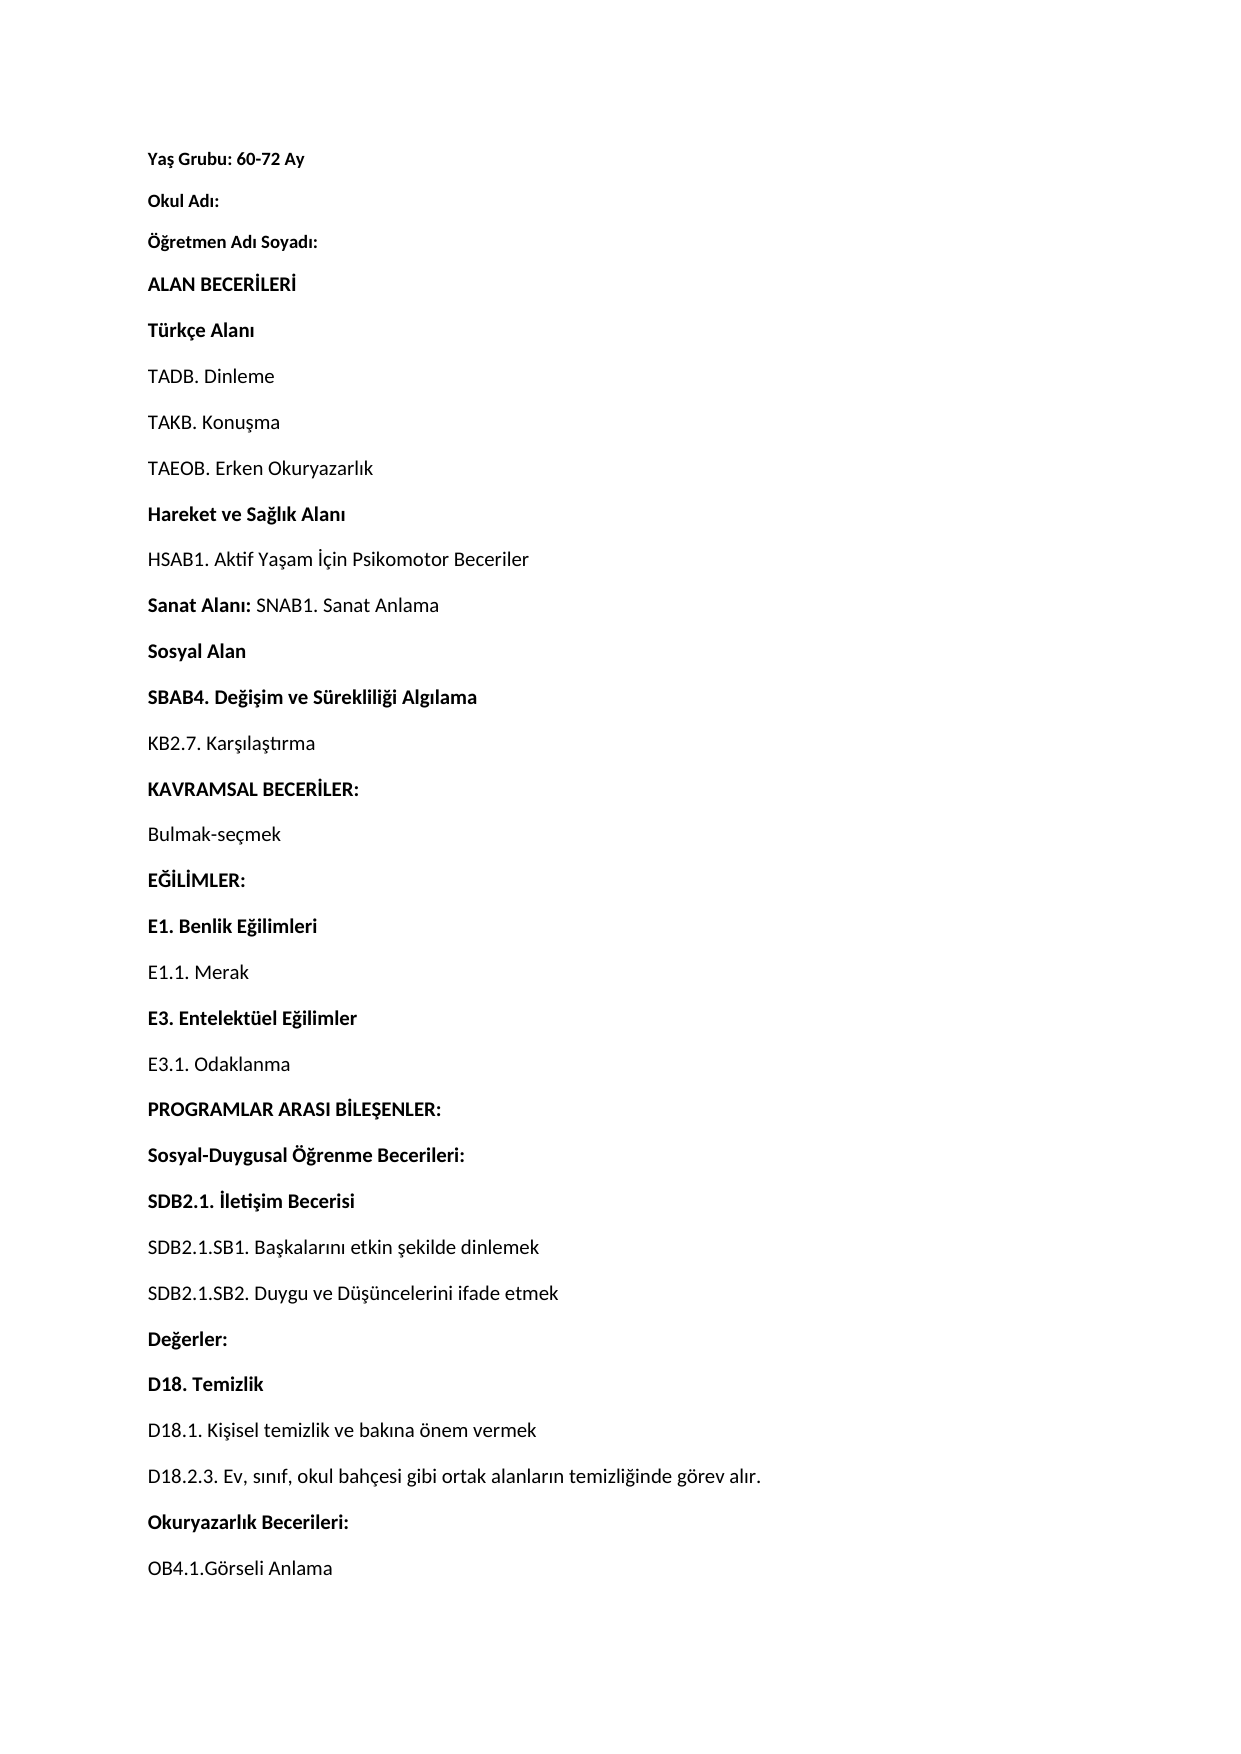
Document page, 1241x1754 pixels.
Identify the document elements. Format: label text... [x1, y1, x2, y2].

text KB2.7. Karşılaştırma [148, 730, 1093, 755]
text E1. Benlik Eğilimleri [148, 913, 1093, 939]
text EĞİLİMLER: [148, 867, 1093, 893]
text OB4.1.Görseli Anlama [148, 1555, 1093, 1580]
text Değerler: [148, 1326, 1093, 1351]
text TAKB. Konuşma [148, 409, 1093, 434]
text PROGRAMLAR ARASI BİLEŞENLER: [148, 1097, 1093, 1122]
text Öğretmen Adı Soyadı: [148, 230, 1093, 253]
text Hareket ve Sağlık Alanı [148, 501, 1093, 526]
text Yaş Grubu: 60-72 Ay [148, 148, 1093, 171]
text SDB2.1. İletişim Becerisi [148, 1188, 1093, 1214]
text HSAB1. Aktif Yaşam İçin Psikomotor Beceriler [148, 547, 1093, 572]
text Bulmak-seçmek [148, 822, 1093, 847]
text TAEOB. Erken Okuryazarlık [148, 455, 1093, 480]
text E3.1. Odaklanma [148, 1051, 1093, 1076]
text SBAB4. Değişim ve Sürekliliği Algılama [148, 684, 1093, 709]
text E3. Entelektüel Eğilimler [148, 1005, 1093, 1030]
text Okuryazarlık Becerileri: [148, 1509, 1093, 1534]
text SDB2.1.SB1. Başkalarını etkin şekilde dinlemek [148, 1234, 1093, 1259]
text Sosyal Alan [148, 638, 1093, 664]
text ALAN BECERİLERİ [148, 272, 1093, 297]
text E1.1. Merak [148, 959, 1093, 984]
text D18. Temizlik [148, 1372, 1093, 1397]
text TADB. Dinleme [148, 363, 1093, 389]
text D18.2.3. Ev, sınıf, okul bahçesi gibi ortak alanların temizliğinde görev alır. [148, 1463, 1093, 1489]
text Sosyal-Duygusal Öğrenme Becerileri: [148, 1142, 1093, 1168]
text D18.1. Kişisel temizlik ve bakına önem vermek [148, 1417, 1093, 1443]
text KAVRAMSAL BECERİLER: [148, 776, 1093, 801]
text SDB2.1.SB2. Duygu ve Düşüncelerini ifade etmek [148, 1280, 1093, 1305]
text Türkçe Alanı [148, 317, 1093, 343]
text Sanat Alanı: SNAB1. Sanat Anlama [148, 592, 1093, 618]
text Okul Adı: [148, 189, 1093, 212]
